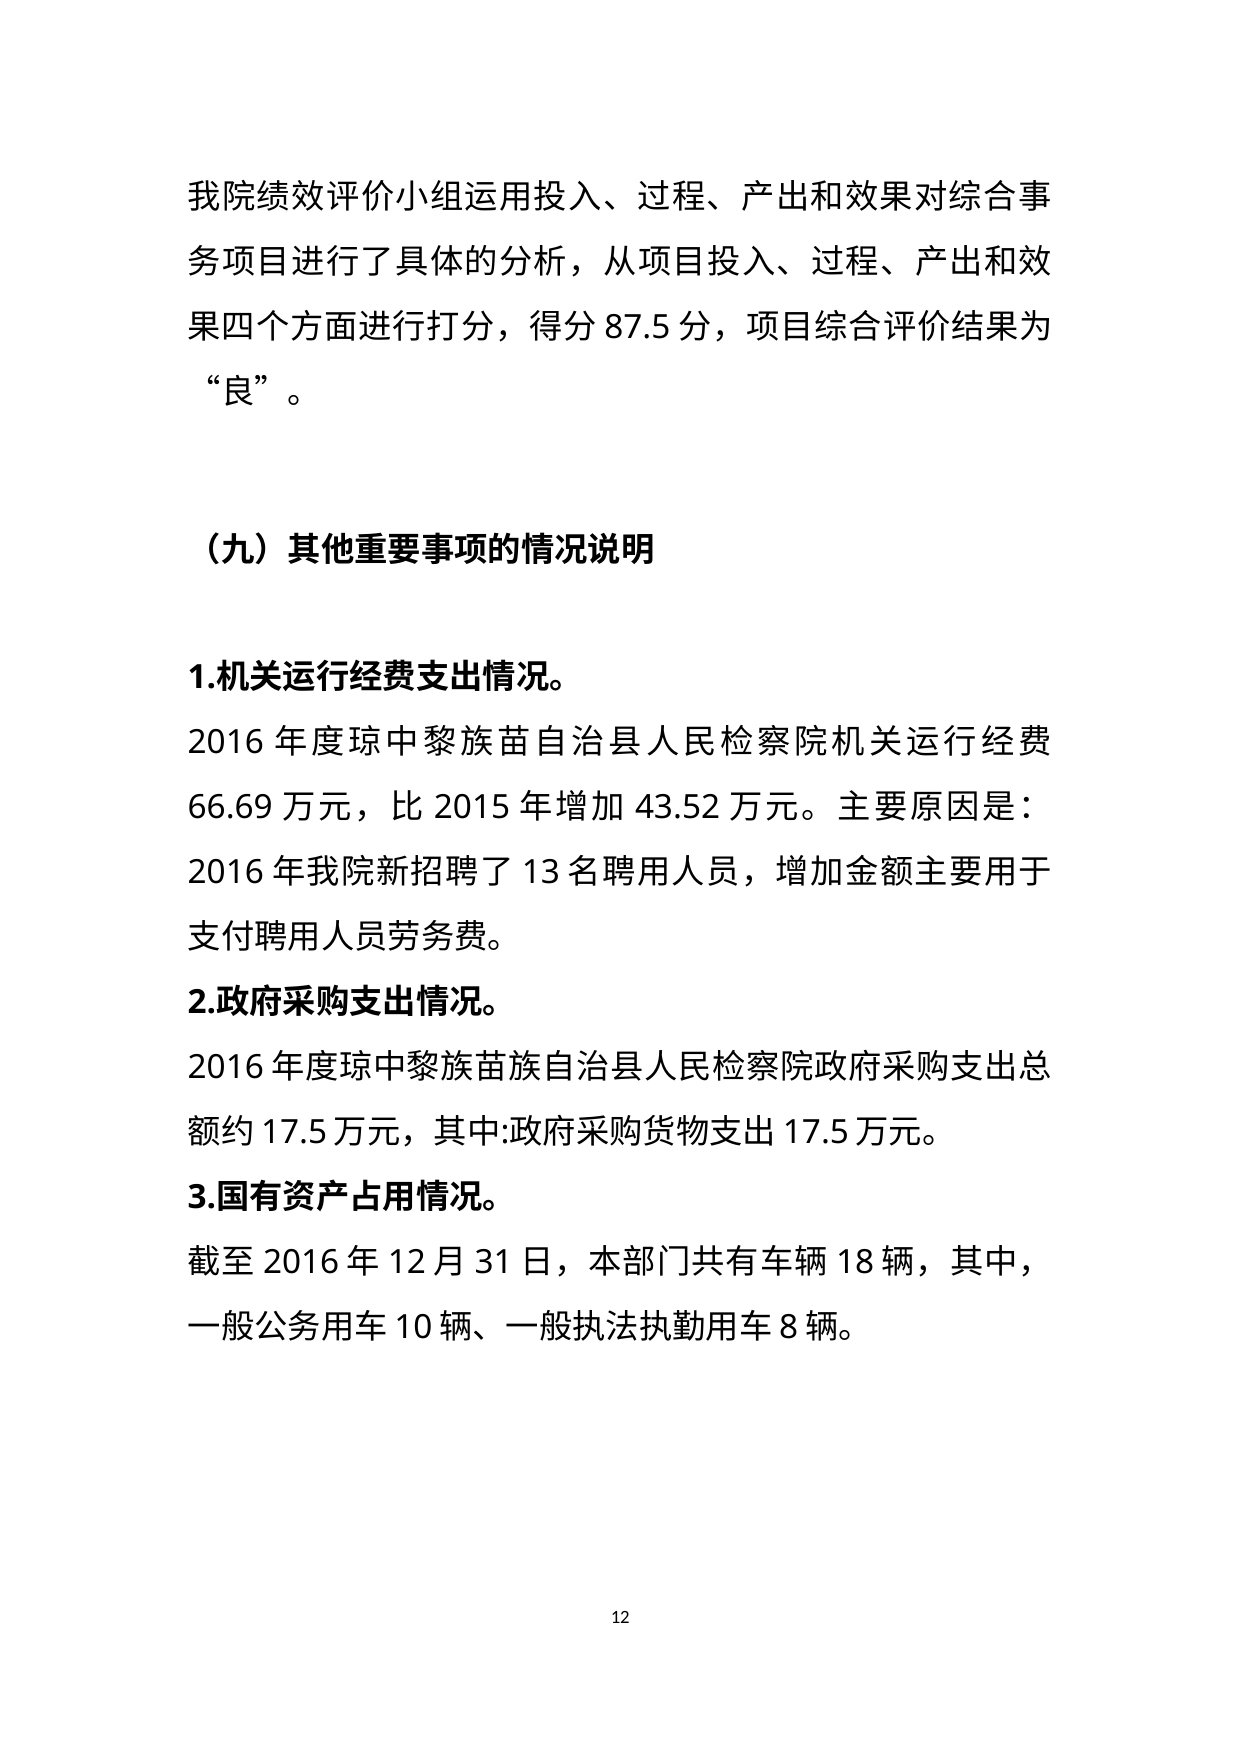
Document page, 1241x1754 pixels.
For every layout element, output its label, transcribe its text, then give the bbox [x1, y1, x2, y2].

text 2016年度琼中黎族苗自治县人民检察院机关运行经费66.69万元，比2015年增加43.52万元。主要原因是：2016年我院新招聘了13名聘用人员，增加金额主要用于支付聘用人员劳务费。 [187, 706, 1053, 966]
text 3.国有资产占用情况。 [187, 1161, 1053, 1226]
subtitle （九）其他重要事项的情况说明 [187, 514, 1053, 579]
text 截至2016年12月31日，本部门共有车辆18辆，其中，一般公务用车10辆、一般执法执勤用车8辆。 [187, 1226, 1053, 1356]
text 1.机关运行经费支出情况。 [187, 641, 1053, 706]
text 我院绩效评价小组运用投入、过程、产出和效果对综合事务项目进行了具体的分析，从项目投入、过程、产出和效果四个方面进行打分，得分87.5分，项目综合评价结果为“良”。 [187, 162, 1053, 422]
text 2.政府采购支出情况。 [187, 966, 1053, 1031]
text 2016年度琼中黎族苗族自治县人民检察院政府采购支出总额约17.5万元，其中:政府采购货物支出17.5万元。 [187, 1031, 1053, 1161]
